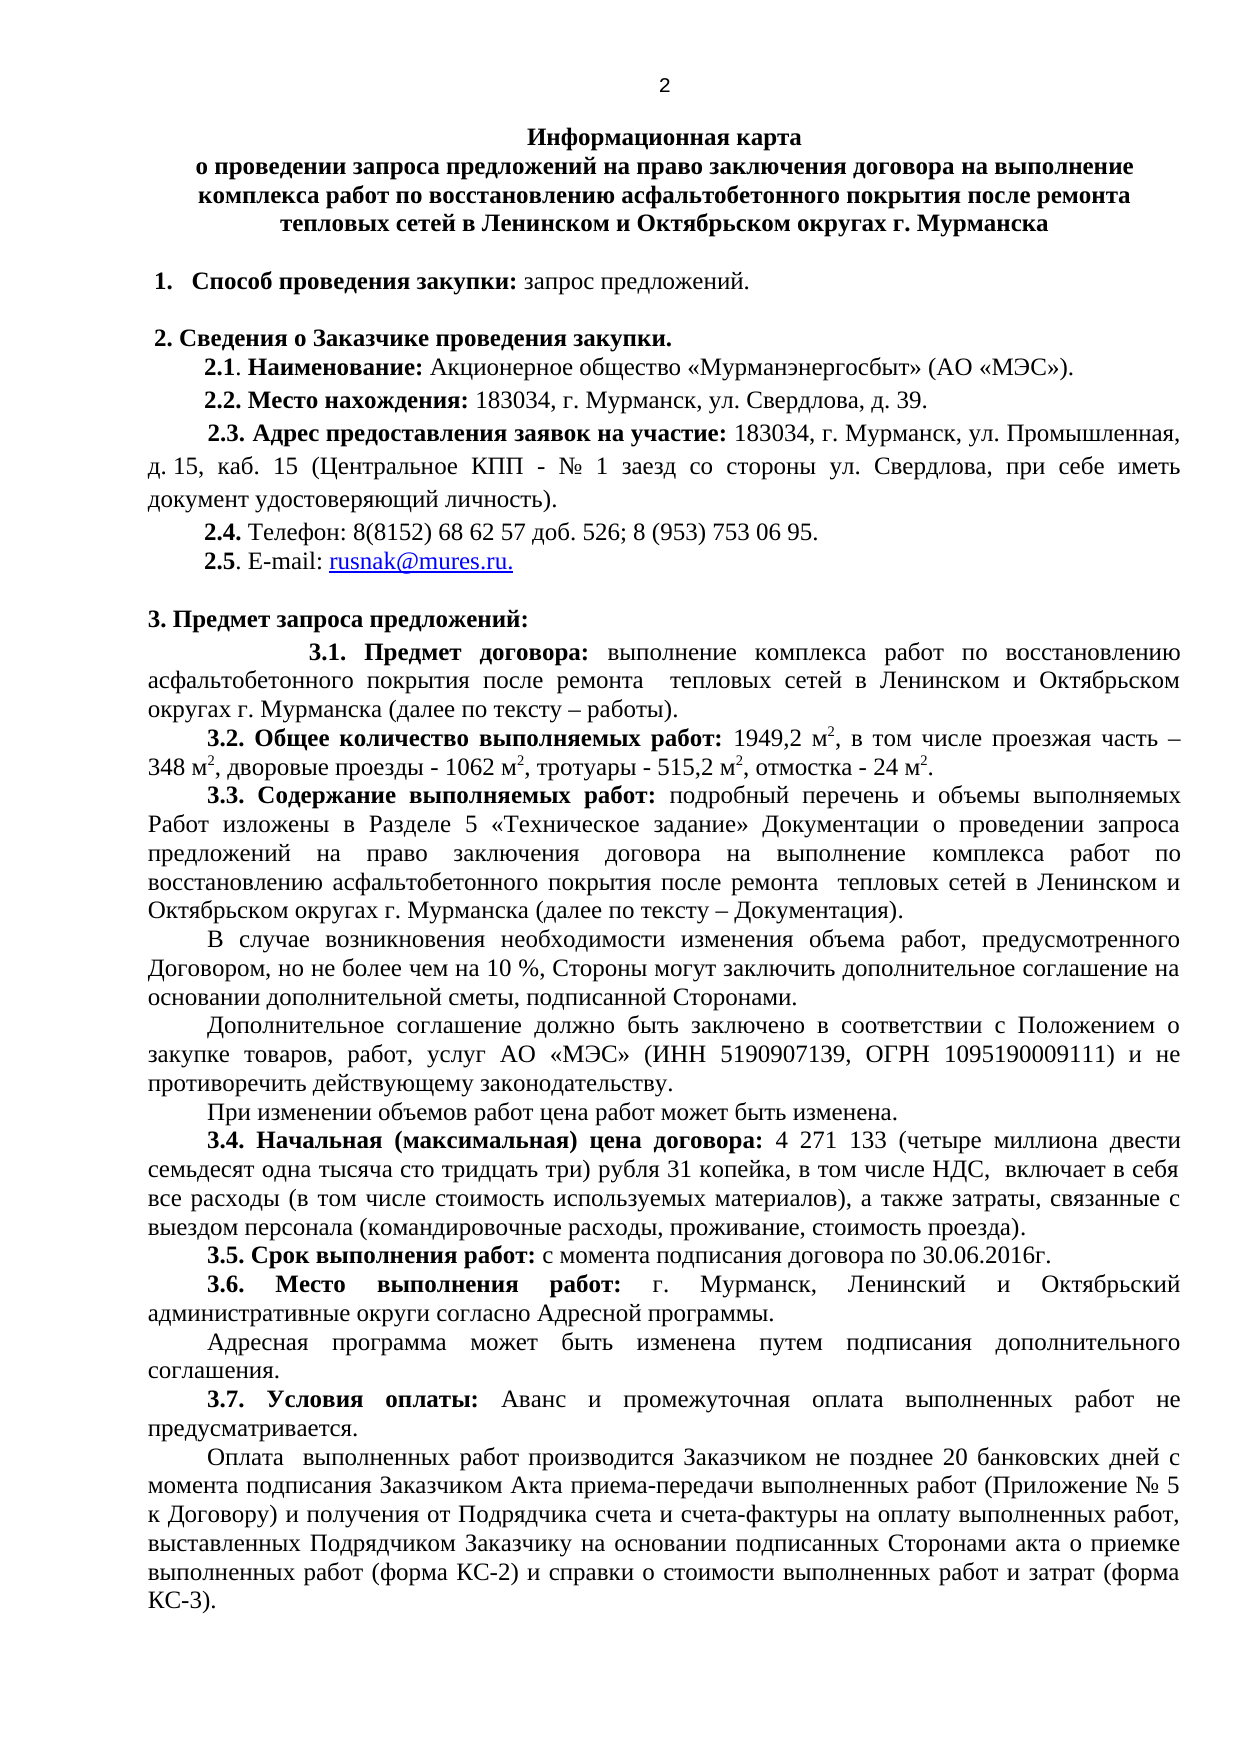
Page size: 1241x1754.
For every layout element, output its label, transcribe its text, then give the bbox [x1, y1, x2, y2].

text 2.1. Наименование: Акционерное общество «Мурманэнергосбыт» (АО «МЭС»). [148, 352, 1181, 381]
text Оплата выполненных работ производится Заказчиком не позднее 20 банковских дней с момента подписания Заказчиком Акта приема-передачи выполненных работ (Приложение № 5 к Договору) и получения от Подрядчика счета и счета-фактуры на оплату выполненных работ, выставленных Подрядчиком Заказчику на основании подписанных Сторонами акта о приемке выполненных работ (форма КС-2) и справки о стоимости выполненных работ и затрат (форма КС-3). [148, 1442, 1181, 1614]
text 2. Сведения о Заказчике проведения закупки. [148, 323, 1181, 352]
text 3.5. Срок выполнения работ: с момента подписания договора по 30.06.2016г. [148, 1240, 1181, 1269]
text Адресная программа может быть изменена путем подписания дополнительного соглашения. [148, 1327, 1181, 1384]
text 2.5. Е-mail: rusnak@mures.ru. [148, 546, 1181, 575]
text Дополнительное соглашение должно быть заключено в соответствии с Положением о закупке товаров, работ, услуг АО «МЭС» (ИНН 5190907139, ОГРН 1095190009111) и не противоречить действующему законодательству. [148, 1010, 1181, 1097]
text о проведении запроса предложений на право заключения договора на выполнение комплекса работ по восстановлению асфальтобетонного покрытия после ремонта тепловых сетей в Ленинском и Октябрьском округах г. Мурманска [148, 151, 1181, 237]
text 3.4. Начальная (максимальная) цена договора: 4 271 133 (четыре миллиона двести семьдесят одна тысяча сто тридцать три) рубля 31 копейка, в том числе НДС, включает в себя все расходы (в том числе стоимость используемых материалов), а также затраты, связанные с выездом персонала (командировочные расходы, проживание, стоимость проезда). [148, 1125, 1181, 1240]
text Информационная карта [148, 122, 1181, 151]
text 2.3. Адрес предоставления заявок на участие: 183034, г. Мурманск, ул. Промышленная, д. 15, каб. 15 (Центральное КПП - № 1 заезд со стороны ул. Свердлова, при себе иметь документ удостоверяющий личность). [148, 418, 1181, 513]
text 3.1. Предмет договора: выполнение комплекса работ по восстановлению асфальтобетонного покрытия после ремонта тепловых сетей в Ленинском и Октябрьском округах г. Мурманска (далее по тексту – работы). [148, 637, 1181, 723]
text 3.3. Содержание выполняемых работ: подробный перечень и объемы выполняемых Работ изложены в Разделе 5 «Техническое задание» Документации о проведении запроса предложений на право заключения договора на выполнение комплекса работ по восстановлению асфальтобетонного покрытия после ремонта тепловых сетей в Ленинском и Октябрьском округах г. Мурманска (далее по тексту – Документация). [148, 780, 1181, 924]
text 3.2. Общее количество выполняемых работ: 1949,2 м2, в том числе проезжая часть – 348 м2, дворовые проезды - 1062 м2, тротуары - 515,2 м2, отмостка - 24 м2. [148, 723, 1181, 780]
text В случае возникновения необходимости изменения объема работ, предусмотренного Договором, но не более чем на 10 %, Стороны могут заключить дополнительное соглашение на основании дополнительной сметы, подписанной Сторонами. [148, 924, 1181, 1010]
text 2.4. Телефон: 8(8152) 68 62 57 доб. 526; 8 (953) 753 06 95. [148, 517, 1181, 546]
text При изменении объемов работ цена работ может быть изменена. [148, 1097, 1181, 1125]
text 3.7. Условия оплаты: Аванс и промежуточная оплата выполненных работ не предусматривается. [148, 1384, 1181, 1442]
list Способ проведения закупки: запрос предложений. [154, 266, 1181, 295]
text 3.6. Место выполнения работ: г. Мурманск, Ленинский и Октябрьский административные округи согласно Адресной программы. [148, 1269, 1181, 1327]
text 2.2. Место нахождения: 183034, г. Мурманск, ул. Свердлова, д. 39. [148, 385, 1181, 414]
text 3. Предмет запроса предложений: [148, 604, 1181, 632]
